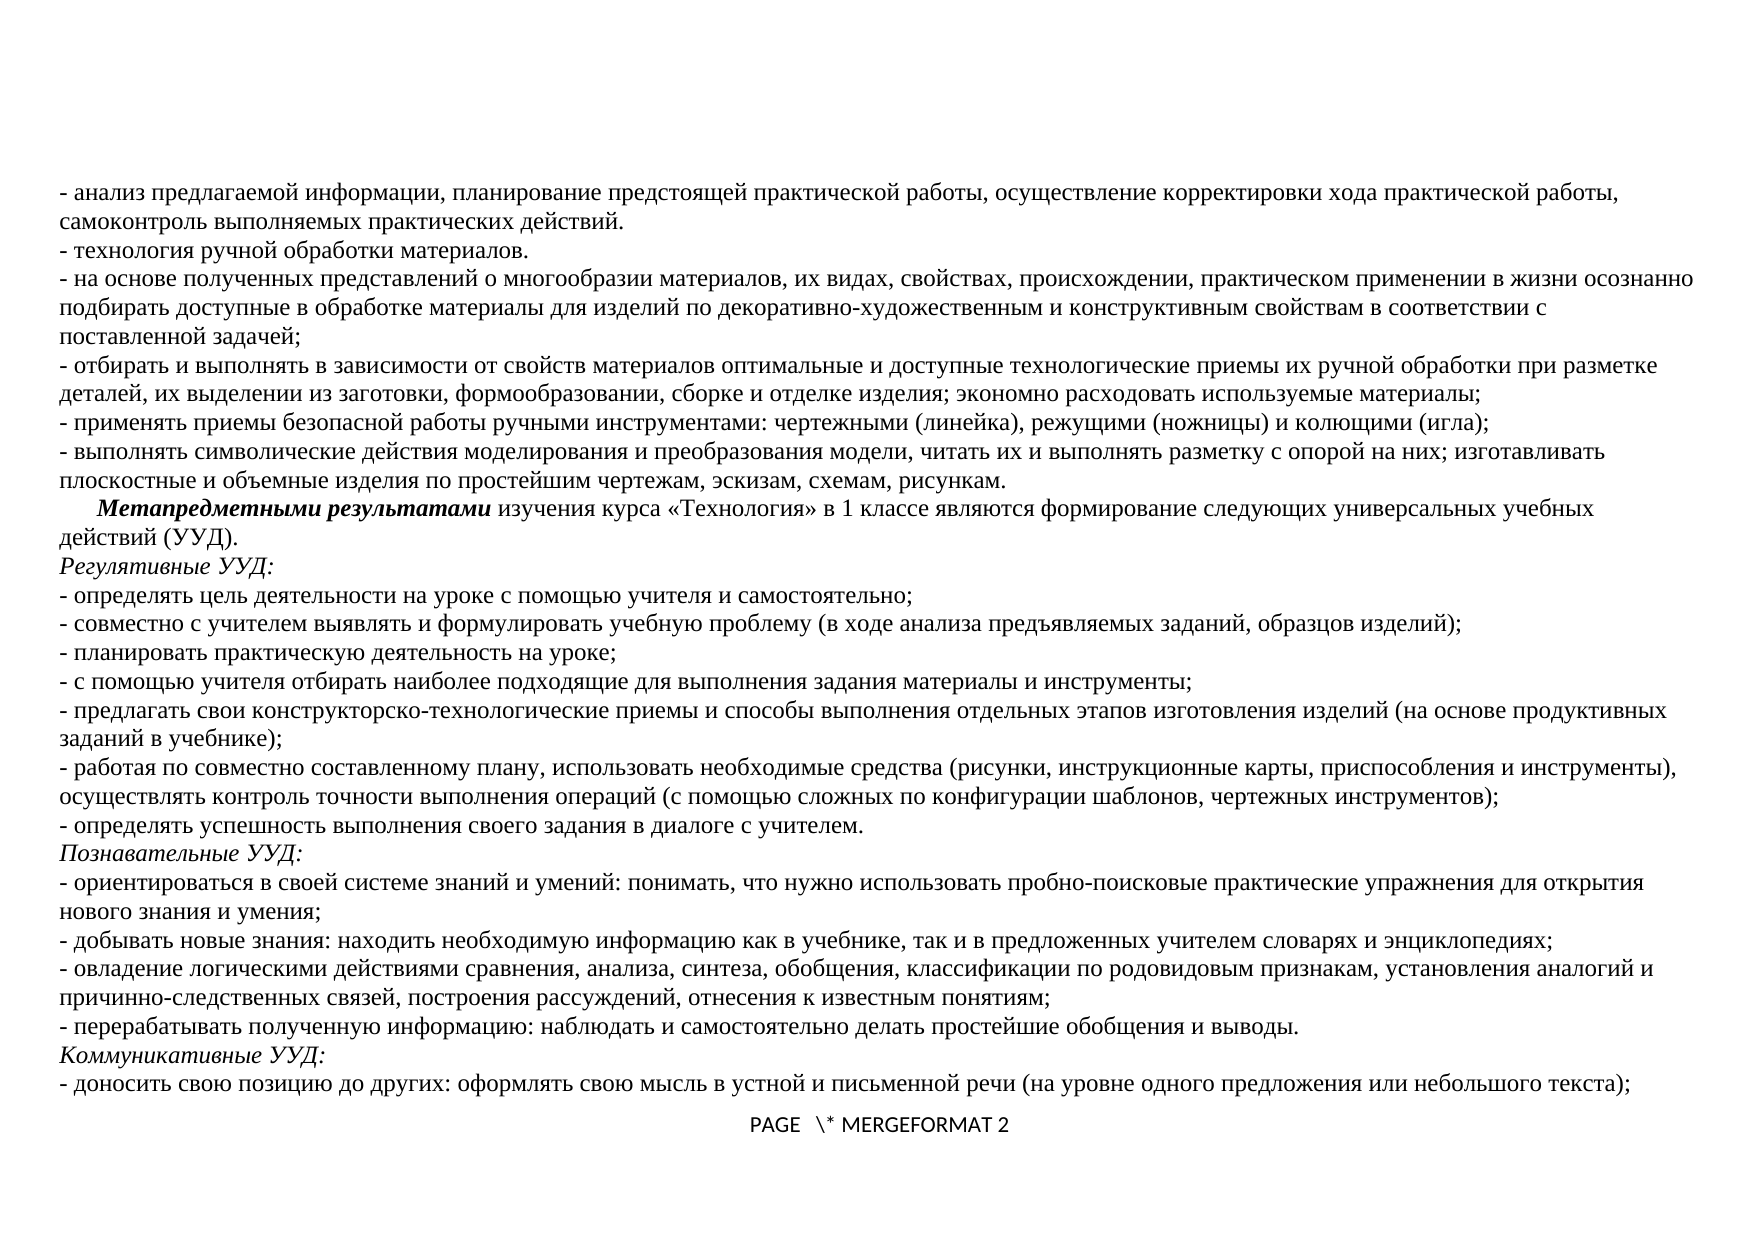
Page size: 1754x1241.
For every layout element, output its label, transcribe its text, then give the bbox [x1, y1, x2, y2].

text - определять цель деятельности на уроке с помощью учителя и самостоятельно; [59, 580, 1695, 608]
text - выполнять символические действия моделирования и преобразования модели, читать их и выполнять разметку с опорой на них; изготавливать плоскостные и объемные изделия по простейшим чертежам, эскизам, схемам, рисункам. [59, 436, 1695, 493]
text - добывать новые знания: находить необходимую информацию как в учебнике, так и в предложенных учителем словарях и энциклопедиях; [59, 925, 1695, 953]
text - совместно с учителем выявлять и формулировать учебную проблему (в ходе анализа предъявляемых заданий, образцов изделий); [59, 608, 1695, 637]
text - на основе полученных представлений о многообразии материалов, их видах, свойствах, происхождении, практическом применении в жизни осознанно подбирать доступные в обработке материалы для изделий по декоративно-художественным и конструктивным свойствам в соответствии с поставленной задачей; [59, 263, 1695, 350]
text - ориентироваться в своей системе знаний и умений: понимать, что нужно использовать пробно-поисковые практические упражнения для открытия нового знания и умения; [59, 867, 1695, 925]
text Коммуникативные УУД: [59, 1040, 1695, 1068]
text - технология ручной обработки материалов. [59, 235, 1695, 263]
text - доносить свою позицию до других: оформлять свою мысль в устной и письменной речи (на уровне одного предложения или небольшого текста); [59, 1068, 1695, 1097]
text - планировать практическую деятельность на уроке; [59, 637, 1695, 666]
text - применять приемы безопасной работы ручными инструментами: чертежными (линейка), режущими (ножницы) и колющими (игла); [59, 407, 1695, 436]
text - работая по совместно составленному плану, использовать необходимые средства (рисунки, инструкционные карты, приспособления и инструменты), осуществлять контроль точности выполнения операций (с помощью сложных по конфигурации шаблонов, чертежных инструментов); [59, 752, 1695, 810]
text Метапредметными результатами изучения курса «Технология» в 1 классе являются формирование следующих универсальных учебных действий (УУД). [59, 493, 1695, 551]
text - овладение логическими действиями сравнения, анализа, синтеза, обобщения, классификации по родовидовым признакам, установления аналогий и причинно-следственных связей, построения рассуждений, отнесения к известным понятиям; [59, 953, 1695, 1011]
text - перерабатывать полученную информацию: наблюдать и самостоятельно делать простейшие обобщения и выводы. [59, 1011, 1695, 1040]
text - предлагать свои конструкторско-технологические приемы и способы выполнения отдельных этапов изготовления изделий (на основе продуктивных заданий в учебнике); [59, 695, 1695, 752]
text - анализ предлагаемой информации, планирование предстоящей практической работы, осуществление корректировки хода практической работы, самоконтроль выполняемых практических действий. [59, 177, 1695, 235]
text - определять успешность выполнения своего задания в диалоге с учителем. [59, 810, 1695, 838]
text Регулятивные УУД: [59, 551, 1695, 580]
text - отбирать и выполнять в зависимости от свойств материалов оптимальные и доступные технологические приемы их ручной обработки при разметке деталей, их выделении из заготовки, формообразовании, сборке и отделке изделия; экономно расходовать используемые материалы; [59, 350, 1695, 407]
text - с помощью учителя отбирать наиболее подходящие для выполнения задания материалы и инструменты; [59, 666, 1695, 695]
text Познавательные УУД: [59, 838, 1695, 867]
